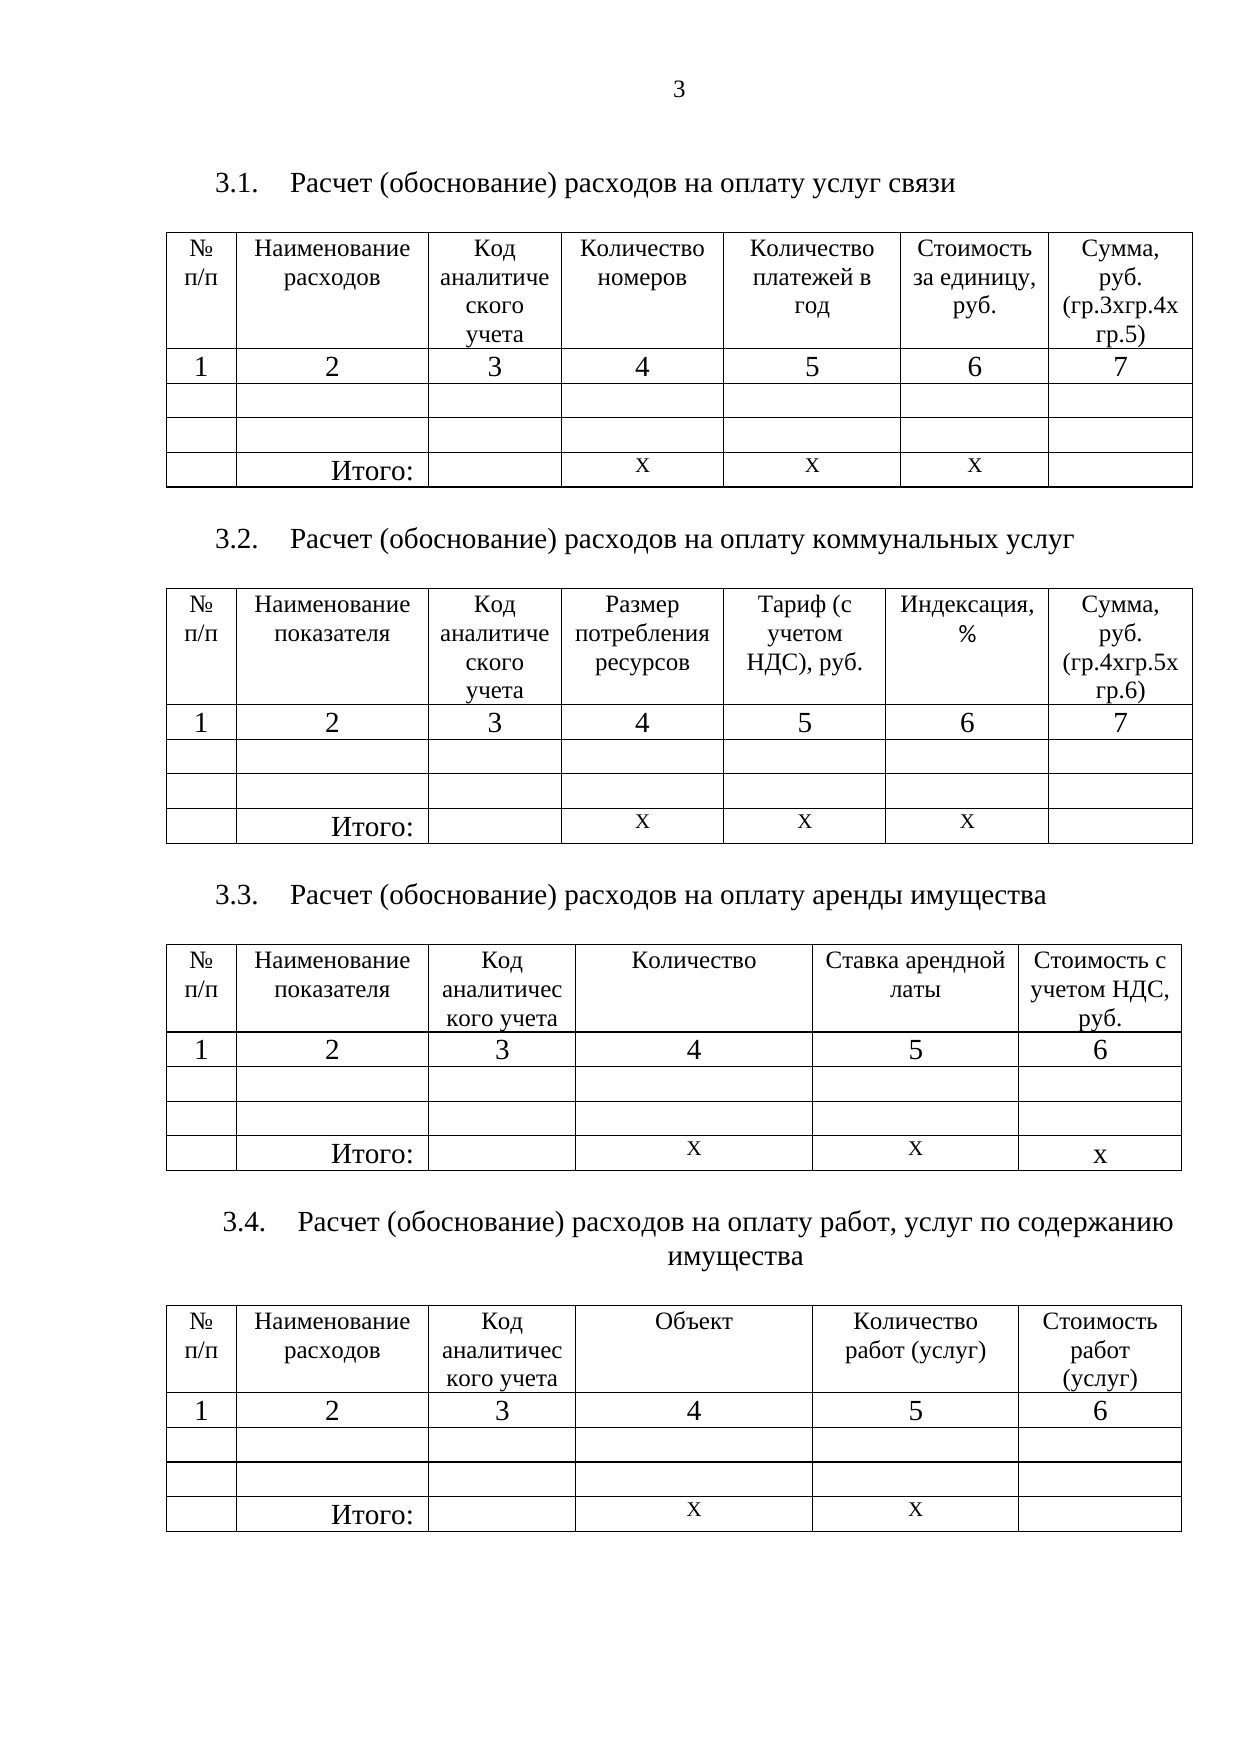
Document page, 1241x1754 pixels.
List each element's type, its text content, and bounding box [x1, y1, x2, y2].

table_cell [813, 1428, 1018, 1461]
table_cell 2 [237, 705, 428, 739]
table_cell [167, 1136, 236, 1170]
table_header № п/п [167, 1306, 236, 1392]
table_cell 3 [429, 349, 561, 383]
table_cell [237, 418, 428, 452]
table_cell [429, 740, 561, 773]
table_cell Х [724, 453, 900, 486]
table_cell [576, 1428, 812, 1461]
table_cell Итого: [237, 1497, 428, 1531]
table_cell 4 [562, 705, 723, 739]
table_cell [562, 384, 723, 417]
list Расчет (обоснование) расходов на оплату работ, услуг по содержанию имущества [215, 1204, 1181, 1271]
table_cell 2 [237, 349, 428, 383]
table_cell [167, 740, 236, 773]
table_cell [429, 1067, 575, 1101]
table_header Количество [576, 945, 812, 1031]
table_cell 1 [167, 1033, 236, 1066]
table_header Наименование показателя [237, 589, 428, 704]
table_header Объект [576, 1306, 812, 1392]
table_header Сумма, руб. (гр.4хгр.5хгр.6) [1049, 589, 1192, 704]
table_header Стоимость с учетом НДС, руб. [1019, 945, 1181, 1031]
table_cell [1049, 384, 1192, 417]
table_cell [429, 1463, 575, 1496]
table_cell [1049, 774, 1192, 808]
table_cell Итого: [237, 453, 428, 486]
table_header Количество платежей в год [724, 233, 900, 348]
table_cell 3 [429, 1033, 575, 1066]
table_cell [167, 1102, 236, 1135]
table_cell [167, 384, 236, 417]
table_cell [562, 774, 723, 808]
table_cell [429, 809, 561, 842]
table_cell [1019, 1497, 1181, 1531]
table_cell 6 [1019, 1393, 1181, 1427]
table_cell [886, 774, 1048, 808]
table_cell 6 [886, 705, 1048, 739]
table_cell [1049, 809, 1192, 842]
table_cell [167, 1067, 236, 1101]
table_header Индексация, % [886, 589, 1048, 704]
table_cell 5 [724, 705, 885, 739]
table_cell [237, 740, 428, 773]
table_cell [167, 1463, 236, 1496]
list Расчет (обоснование) расходов на оплату услуг связи [215, 165, 1181, 198]
table_header Код аналитического учета [429, 1306, 575, 1392]
table_cell [1049, 740, 1192, 773]
table_header № п/п [167, 945, 236, 1031]
table_header Количество работ (услуг) [813, 1306, 1018, 1392]
table_header Количество номеров [562, 233, 723, 348]
table_header Размер потребления ресурсов [562, 589, 723, 704]
table_header Код аналитического учета [429, 945, 575, 1031]
table_cell [813, 1067, 1018, 1101]
table_cell 2 [237, 1033, 428, 1066]
table_cell Итого: [237, 809, 428, 842]
table_cell [1049, 418, 1192, 452]
table_cell х [1019, 1136, 1181, 1170]
table_cell Х [576, 1136, 812, 1170]
table_cell [724, 384, 900, 417]
table_header Стоимость за единицу, руб. [901, 233, 1048, 348]
table_cell Х [901, 453, 1048, 486]
table_cell [237, 1428, 428, 1461]
table_cell [1019, 1102, 1181, 1135]
table_cell [429, 774, 561, 808]
table_cell [429, 1102, 575, 1135]
table_header Стоимость работ (услуг) [1019, 1306, 1181, 1392]
table_cell 6 [1019, 1033, 1181, 1066]
table_cell [576, 1102, 812, 1135]
table_cell [901, 418, 1048, 452]
table_cell [167, 1497, 236, 1531]
table_cell [429, 1428, 575, 1461]
table_cell [167, 418, 236, 452]
list Расчет (обоснование) расходов на оплату коммунальных услуг [215, 521, 1181, 554]
table_cell Итого: [237, 1136, 428, 1170]
table_cell [429, 1497, 575, 1531]
table_cell [724, 774, 885, 808]
table_header Ставка арендной латы [813, 945, 1018, 1031]
table_cell 4 [576, 1033, 812, 1066]
table_cell [429, 1136, 575, 1170]
table_header Код аналитического учета [429, 233, 561, 348]
table_cell [562, 740, 723, 773]
table_cell [237, 774, 428, 808]
table_header Наименование показателя [237, 945, 428, 1031]
table_cell 7 [1049, 705, 1192, 739]
table_cell [167, 453, 236, 486]
table_cell 5 [813, 1393, 1018, 1427]
table_cell 4 [576, 1393, 812, 1427]
table_cell [576, 1067, 812, 1101]
table_cell 3 [429, 705, 561, 739]
table_cell [901, 384, 1048, 417]
table_cell [1019, 1067, 1181, 1101]
table_cell 5 [813, 1033, 1018, 1066]
table_cell Х [562, 809, 723, 842]
table_cell [1019, 1428, 1181, 1461]
table_cell Х [813, 1136, 1018, 1170]
table_header Наименование расходов [237, 1306, 428, 1392]
table_cell 2 [237, 1393, 428, 1427]
table_cell [237, 1067, 428, 1101]
table_cell Х [886, 809, 1048, 842]
table_cell Х [724, 809, 885, 842]
table_cell [1049, 453, 1192, 486]
table_cell [237, 1463, 428, 1496]
table_cell 7 [1049, 349, 1192, 383]
table_header № п/п [167, 233, 236, 348]
table_cell [167, 1428, 236, 1461]
table_cell [724, 740, 885, 773]
table_cell [237, 1102, 428, 1135]
table_cell Х [813, 1497, 1018, 1531]
table_header Наименование расходов [237, 233, 428, 348]
table_cell [429, 418, 561, 452]
table_cell [167, 774, 236, 808]
table_header Сумма, руб. (гр.3хгр.4хгр.5) [1049, 233, 1192, 348]
table_cell [237, 384, 428, 417]
table_cell Х [562, 453, 723, 486]
table_cell [886, 740, 1048, 773]
table_cell [813, 1463, 1018, 1496]
table_header Тариф (с учетом НДС), руб. [724, 589, 885, 704]
table_header Код аналитического учета [429, 589, 561, 704]
table_cell [167, 809, 236, 842]
table_cell 4 [562, 349, 723, 383]
table_cell Х [576, 1497, 812, 1531]
table_cell 1 [167, 1393, 236, 1427]
table_cell [1019, 1463, 1181, 1496]
table_cell 3 [429, 1393, 575, 1427]
table_cell 1 [167, 349, 236, 383]
list Расчет (обоснование) расходов на оплату аренды имущества [215, 877, 1181, 911]
table_cell [429, 384, 561, 417]
table_cell [576, 1463, 812, 1496]
table_cell [562, 418, 723, 452]
table_cell [813, 1102, 1018, 1135]
table_cell [429, 453, 561, 486]
table_header № п/п [167, 589, 236, 704]
table_cell 1 [167, 705, 236, 739]
table_cell 5 [724, 349, 900, 383]
table_cell 6 [901, 349, 1048, 383]
table_cell [724, 418, 900, 452]
